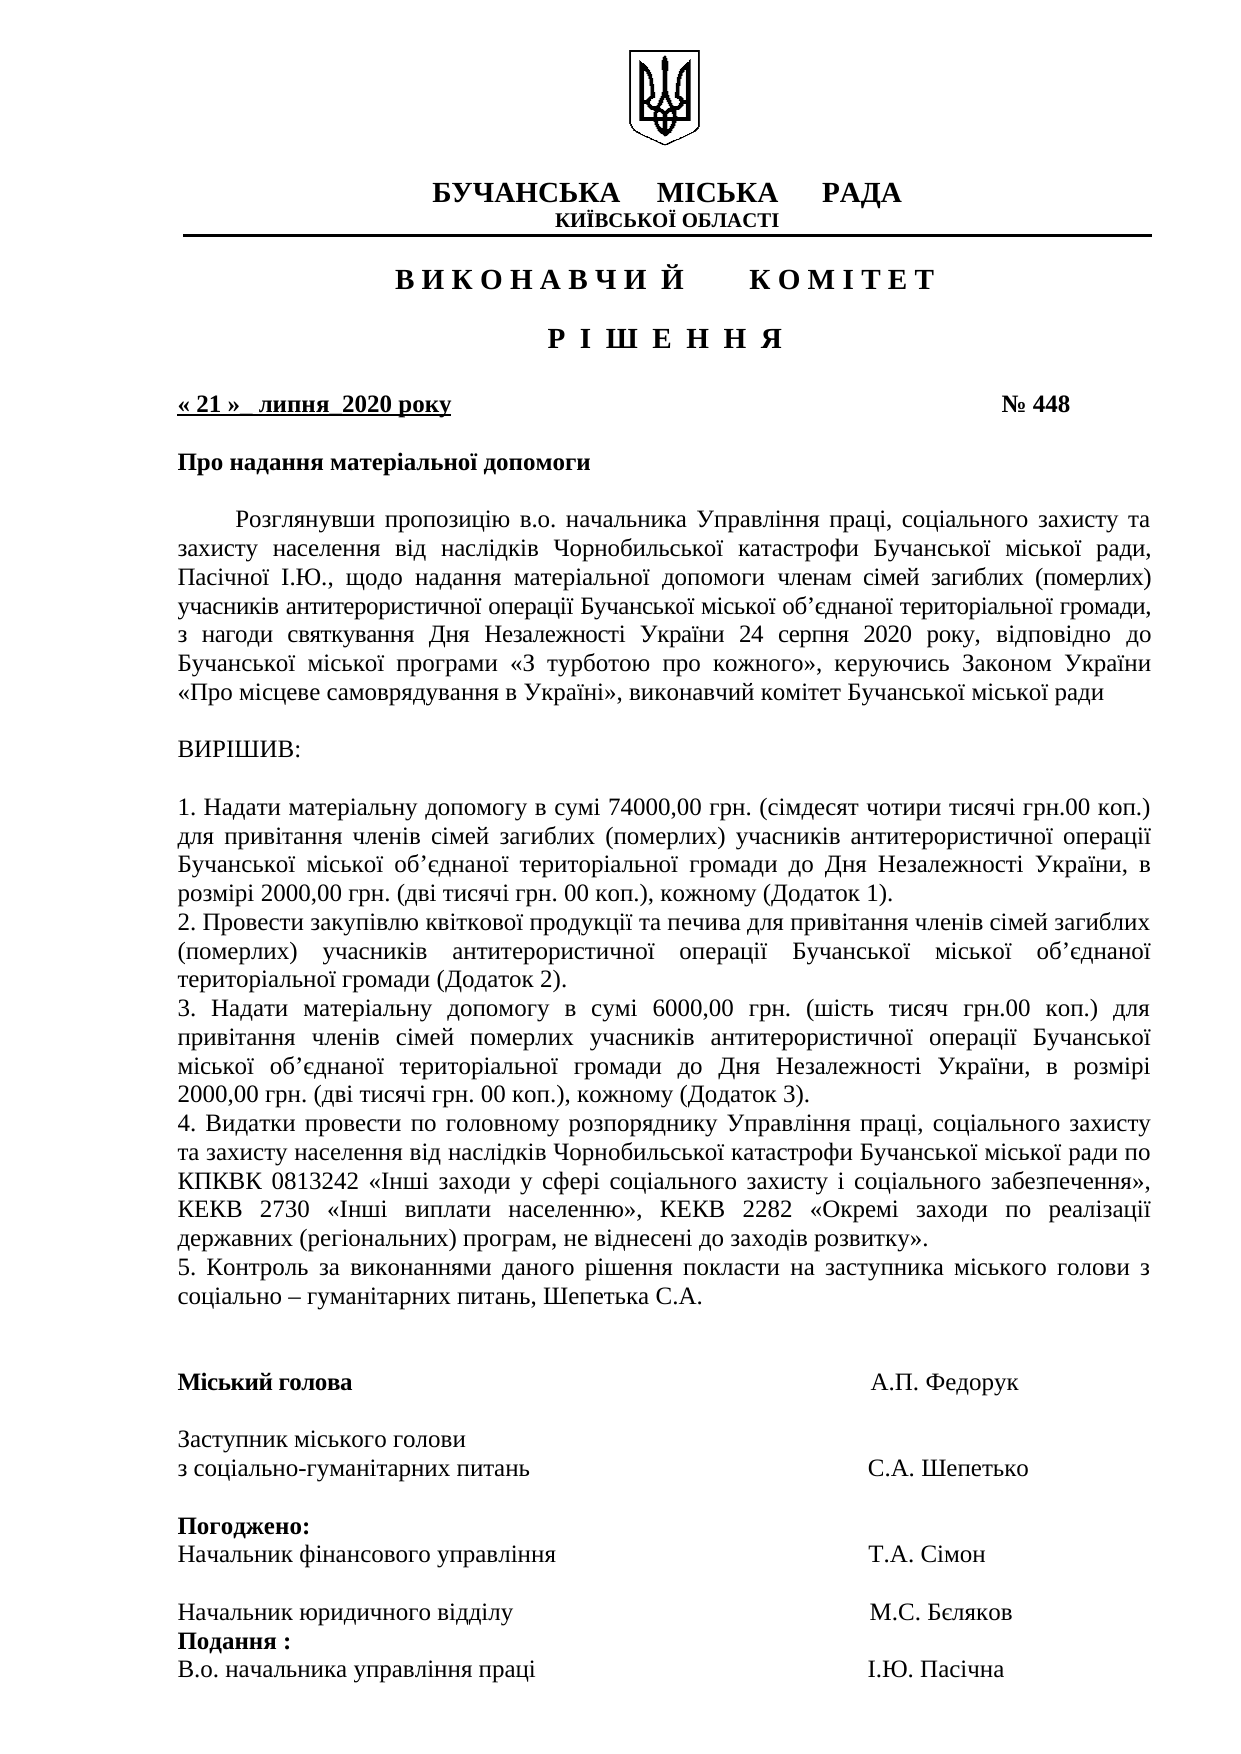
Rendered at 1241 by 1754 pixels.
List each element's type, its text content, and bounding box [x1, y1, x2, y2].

subtitle КИЇВСЬКОЇ ОБЛАСТІ [183, 208, 1152, 234]
text 3. Надати матеріальну допомогу в сумі 6000,00 грн. (шість тисяч грн.00 коп.) для привітання членів сімей померлих учасників антитерористичної операції Бучанської міської об’єднаної територіальної громади до Дня Незалежності України, в розмірі 2000,00 грн. (дві тисячі грн. 00 коп.), кожному (Додаток 3). [177, 993, 1152, 1108]
text Начальник фінансового управління Т.А. Сімон [177, 1539, 1152, 1568]
text « 21 »_ липня_2020 року № 448 [177, 389, 1152, 418]
subtitle Р І Ш Е Н Н Я [177, 321, 1152, 354]
text Погоджено: [177, 1511, 1152, 1539]
text Про надання матеріальної допомоги [177, 447, 1152, 476]
text 2. Провести закупівлю квіткової продукції та печива для привітання членів сімей загиблих (померлих) учасників антитерористичної операції Бучанської міської об’єднаної територіальної громади (Додаток 2). [177, 907, 1152, 993]
text Начальник юридичного відділу М.С. Бєляков [177, 1597, 1152, 1626]
text з соціально-гуманітарних питань С.А. Шепетько [177, 1453, 1152, 1482]
text ВИРІШИВ: [177, 734, 1152, 763]
text БУЧАНСЬКА МІСЬКА РАДА [183, 175, 1152, 208]
text 5. Контроль за виконаннями даного рішення покласти на заступника міського голови з соціально – гуманітарних питань, Шепетька С.А. [177, 1252, 1152, 1309]
subtitle В И К О Н А В Ч И Й К О М І Т Е Т [177, 262, 1152, 296]
text 1. Надати матеріальну допомогу в сумі 74000,00 грн. (сімдесят чотири тисячі грн.00 коп.) для привітання членів сімей загиблих (померлих) учасників антитерористичної операції Бучанської міської об’єднаної територіальної громади до Дня Незалежності України, в розмірі 2000,00 грн. (дві тисячі грн. 00 коп.), кожному (Додаток 1). [177, 792, 1152, 907]
text Подання : [177, 1626, 1152, 1654]
text Заступник міського голови [177, 1424, 1152, 1453]
text Розглянувши пропозицію в.о. начальника Управління праці, соціального захисту та захисту населення від наслідків Чорнобильської катастрофи Бучанської міської ради, Пасічної І.Ю., щодо надання матеріальної допомоги членам сімей загиблих (померлих) учасників антитерористичної операції Бучанської міської об’єднаної територіальної громади, з нагоди святкування Дня Незалежності України 24 серпня 2020 року, відповідно до Бучанської міської програми «З турботою про кожного», керуючись Законом України «Про місцеве самоврядування в Україні», виконавчий комітет Бучанської міської ради [177, 504, 1152, 706]
text Міський голова А.П. Федорук [177, 1367, 1152, 1396]
text В.о. начальника управління праці І.Ю. Пасічна [177, 1654, 1152, 1683]
text 4. Видатки провести по головному розпоряднику Управління праці, соціального захисту та захисту населення від наслідків Чорнобильської катастрофи Бучанської міської ради по КПКВК 0813242 «Інші заходи у сфері соціального захисту і соціального забезпечення», КЕКВ 2730 «Інші виплати населенню», КЕКВ 2282 «Окремі заходи по реалізації державних (регіональних) програм, не віднесені до заходів розвитку». [177, 1108, 1152, 1252]
